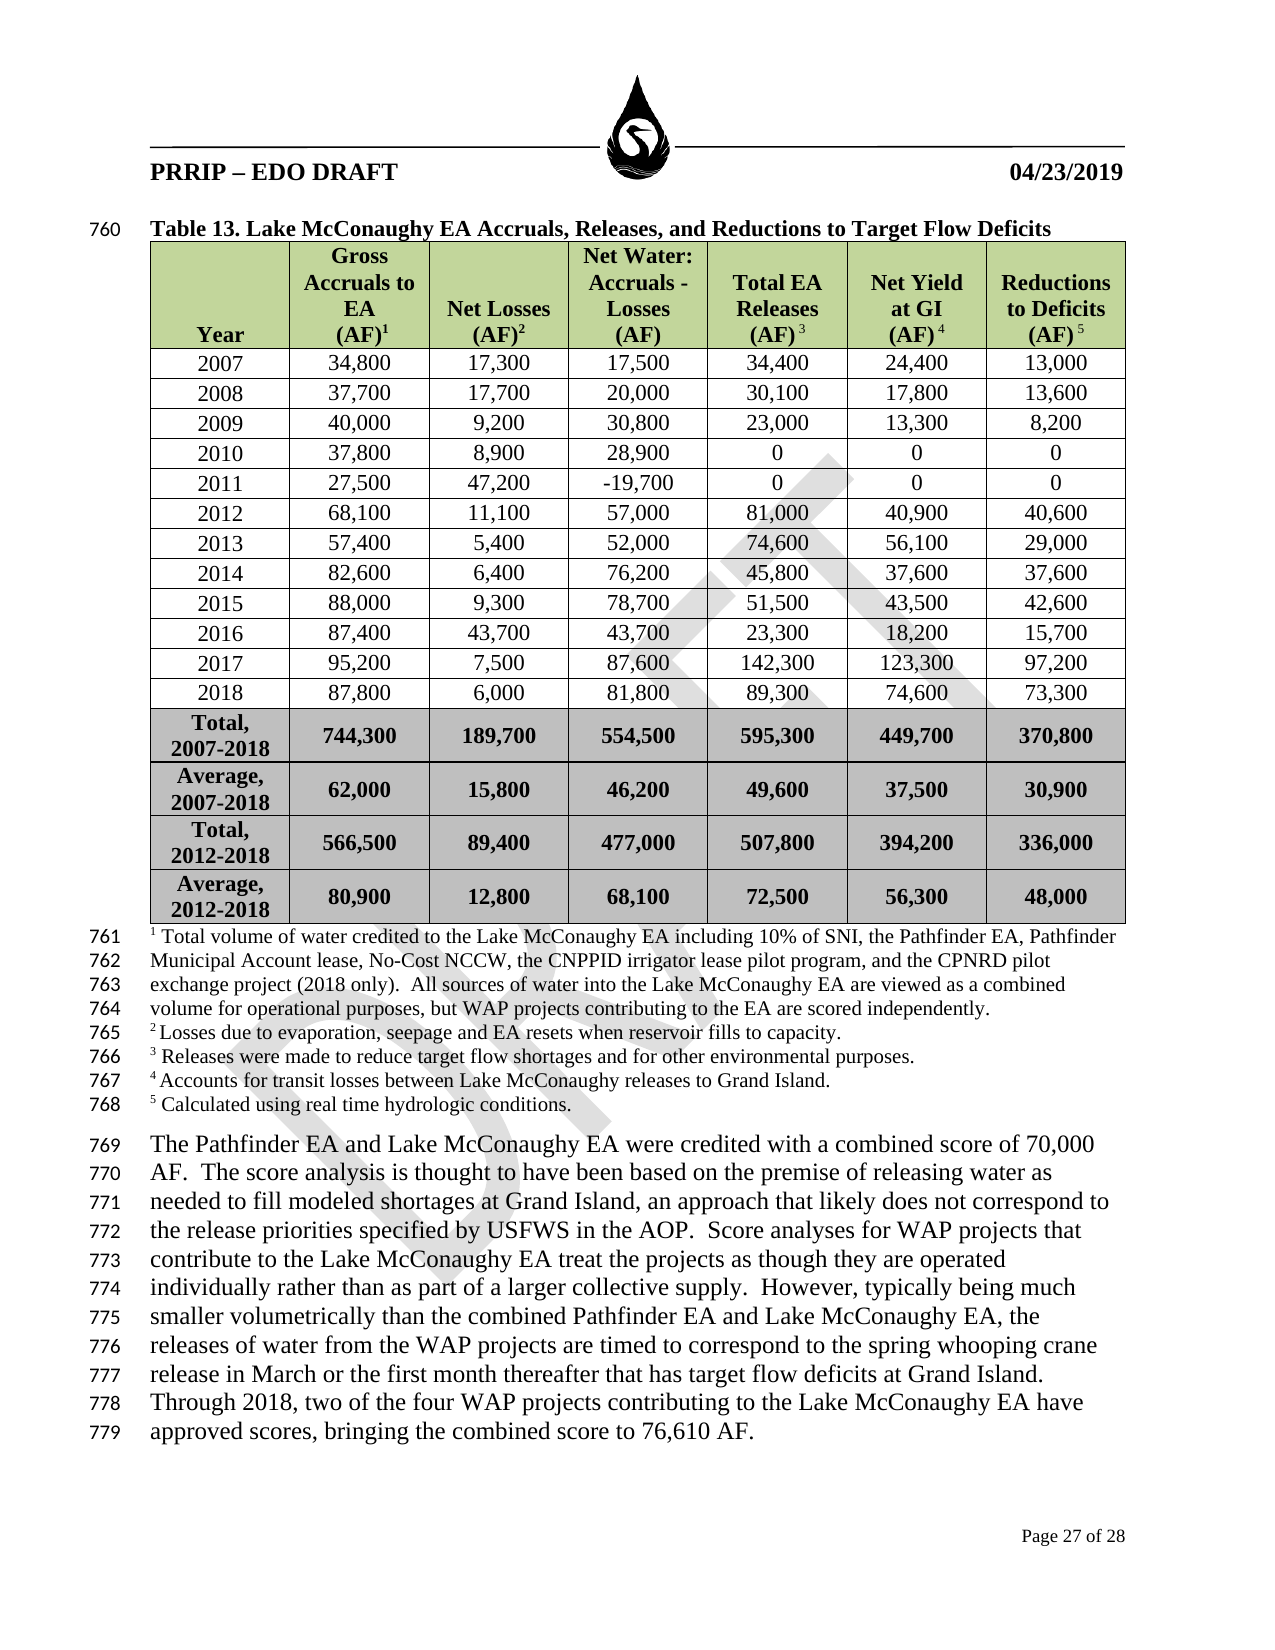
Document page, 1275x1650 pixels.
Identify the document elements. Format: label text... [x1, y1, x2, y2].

table_cell 37,600 [987, 559, 1125, 588]
table_cell 0 [987, 439, 1125, 468]
table_cell 2011 [151, 469, 289, 498]
table_cell 89,400 [430, 816, 568, 869]
table_cell 2013 [151, 529, 289, 558]
table_cell 0 [708, 439, 847, 468]
table_cell 62,000 [290, 763, 429, 815]
table_cell 30,900 [987, 763, 1125, 815]
table_cell Total, 2012-2018 [151, 816, 289, 869]
table_cell Average, 2012-2018 [151, 870, 289, 923]
table_cell 76,200 [569, 559, 707, 588]
table_cell 0 [848, 469, 986, 498]
table_cell 87,400 [290, 619, 429, 648]
table_cell 37,600 [848, 559, 986, 588]
text Table 13. Lake McConaughy EA Accruals, Releases, and Reductions to Target Flow Deficits [150, 215, 1125, 241]
table_cell 449,700 [848, 709, 986, 761]
table_cell 18,200 [848, 619, 986, 648]
table_cell 95,200 [290, 649, 429, 678]
table_cell 43,700 [430, 619, 568, 648]
table_cell 142,300 [708, 649, 847, 678]
text 4 Accounts for transit losses between Lake McConaughy releases to Grand Island. [150, 1068, 1125, 1092]
picture [598, 75, 677, 181]
table_cell 507,800 [708, 816, 847, 869]
table_cell 88,000 [290, 589, 429, 618]
table_cell 40,600 [987, 499, 1125, 528]
table_cell 43,700 [569, 619, 707, 648]
table_header Year [151, 242, 289, 348]
table_cell Average, 2007-2018 [151, 763, 289, 815]
table_header Net Water: Accruals - Losses (AF) [569, 242, 707, 348]
table_cell 28,900 [569, 439, 707, 468]
table_cell 595,300 [708, 709, 847, 761]
table_cell 34,400 [708, 349, 847, 378]
table_cell 2018 [151, 679, 289, 708]
table_cell 42,600 [987, 589, 1125, 618]
table_cell 37,700 [290, 379, 429, 408]
table_cell 7,500 [430, 649, 568, 678]
table_cell 6,400 [430, 559, 568, 588]
table_cell 11,100 [430, 499, 568, 528]
table_cell 56,300 [848, 870, 986, 923]
table_cell 57,400 [290, 529, 429, 558]
table_header Gross Accruals to EA (AF)1 [290, 242, 429, 348]
table_cell 12,800 [430, 870, 568, 923]
table_cell 9,200 [430, 409, 568, 438]
table_cell 13,300 [848, 409, 986, 438]
table_cell 81,000 [708, 499, 847, 528]
table_cell 744,300 [290, 709, 429, 761]
table_cell 554,500 [569, 709, 707, 761]
table_cell 17,300 [430, 349, 568, 378]
table_cell 394,200 [848, 816, 986, 869]
table_cell 2007 [151, 349, 289, 378]
table_cell 13,600 [987, 379, 1125, 408]
table_cell 40,000 [290, 409, 429, 438]
table_cell 123,300 [848, 649, 986, 678]
table_cell 2016 [151, 619, 289, 648]
table_cell 82,600 [290, 559, 429, 588]
table_cell 13,000 [987, 349, 1125, 378]
list The Pathfinder EA and Lake McConaughy EA were credited with a combined score of 70,000 AF. The score analysis is thought to have been based on the premise of releasing water as needed to fill modeled shortages at Grand Island, an approach that likely does not correspond to the release priorities specified by USFWS in the AOP. Score analyses for WAP projects that contribute to the Lake McConaughy EA treat the projects as though they are operated individually rather than as part of a larger collective supply. However, typically being much smaller volumetrically than the combined Pathfinder EA and Lake McConaughy EA, the releases of water from the WAP projects are timed to correspond to the spring whooping crane release in March or the first month thereafter that has target flow deficits at Grand Island. Through 2018, two of the four WAP projects contributing to the Lake McConaughy EA have approved scores, bringing the combined score to 76,610 AF. [150, 1129, 1125, 1445]
table_cell 52,000 [569, 529, 707, 558]
table_cell 37,800 [290, 439, 429, 468]
table_cell 2010 [151, 439, 289, 468]
table_cell 0 [708, 469, 847, 498]
table_cell 0 [987, 469, 1125, 498]
table_cell 23,300 [708, 619, 847, 648]
table_cell 87,800 [290, 679, 429, 708]
table_cell 24,400 [848, 349, 986, 378]
table_cell 57,000 [569, 499, 707, 528]
table_cell 477,000 [569, 816, 707, 869]
table_cell 78,700 [569, 589, 707, 618]
table_cell 336,000 [987, 816, 1125, 869]
table_cell 48,000 [987, 870, 1125, 923]
table_cell 29,000 [987, 529, 1125, 558]
table_cell 20,000 [569, 379, 707, 408]
table_cell 5,400 [430, 529, 568, 558]
table_cell 0 [848, 439, 986, 468]
text 1 Total volume of water credited to the Lake McConaughy EA including 10% of SNI, the Pathfinder EA, Pathfinder Municipal Account lease, No-Cost NCCW, the CNPPID irrigator lease pilot program, and the CPNRD pilot exchange project (2018 only). All sources of water into the Lake McConaughy EA are viewed as a combined volume for operational purposes, but WAP projects contributing to the EA are scored independently. [150, 924, 1125, 1020]
table_cell 73,300 [987, 679, 1125, 708]
table_cell 51,500 [708, 589, 847, 618]
table_cell 15,700 [987, 619, 1125, 648]
table_cell 30,800 [569, 409, 707, 438]
table_cell 45,800 [708, 559, 847, 588]
table_cell 40,900 [848, 499, 986, 528]
table_cell 68,100 [569, 870, 707, 923]
table_cell 15,800 [430, 763, 568, 815]
table_header Reductions to Deficits (AF) 5 [987, 242, 1125, 348]
table_cell 34,800 [290, 349, 429, 378]
table_header Net Losses (AF)2 [430, 242, 568, 348]
table_cell 80,900 [290, 870, 429, 923]
table_cell -19,700 [569, 469, 707, 498]
table_cell 8,200 [987, 409, 1125, 438]
table_cell 87,600 [569, 649, 707, 678]
table_cell 23,000 [708, 409, 847, 438]
table_cell 47,200 [430, 469, 568, 498]
table_cell 56,100 [848, 529, 986, 558]
table_cell 2015 [151, 589, 289, 618]
table_cell 68,100 [290, 499, 429, 528]
table_cell 17,700 [430, 379, 568, 408]
table_cell 17,800 [848, 379, 986, 408]
table_cell 189,700 [430, 709, 568, 761]
table_cell 37,500 [848, 763, 986, 815]
table_cell Total, 2007-2018 [151, 709, 289, 761]
table_cell 81,800 [569, 679, 707, 708]
table_cell 2012 [151, 499, 289, 528]
text 5 Calculated using real time hydrologic conditions. [150, 1092, 1125, 1116]
table_cell 17,500 [569, 349, 707, 378]
table_cell 43,500 [848, 589, 986, 618]
table_cell 49,600 [708, 763, 847, 815]
text 2 Losses due to evaporation, seepage and EA resets when reservoir fills to capacity. [150, 1020, 1125, 1044]
table_cell 370,800 [987, 709, 1125, 761]
table_cell 46,200 [569, 763, 707, 815]
text 3 Releases were made to reduce target flow shortages and for other environmental purposes. [150, 1044, 1125, 1068]
table_cell 74,600 [848, 679, 986, 708]
table_cell 2008 [151, 379, 289, 408]
table_cell 9,300 [430, 589, 568, 618]
table_cell 8,900 [430, 439, 568, 468]
table_cell 2009 [151, 409, 289, 438]
table_cell 72,500 [708, 870, 847, 923]
table_header Net Yield at GI (AF) 4 [848, 242, 986, 348]
table_cell 89,300 [708, 679, 847, 708]
table_cell 566,500 [290, 816, 429, 869]
table_header Total EA Releases (AF) 3 [708, 242, 847, 348]
table_cell 97,200 [987, 649, 1125, 678]
table_cell 27,500 [290, 469, 429, 498]
table_cell 2017 [151, 649, 289, 678]
table_cell 2014 [151, 559, 289, 588]
table_cell 30,100 [708, 379, 847, 408]
table_cell 74,600 [708, 529, 847, 558]
table_cell 6,000 [430, 679, 568, 708]
